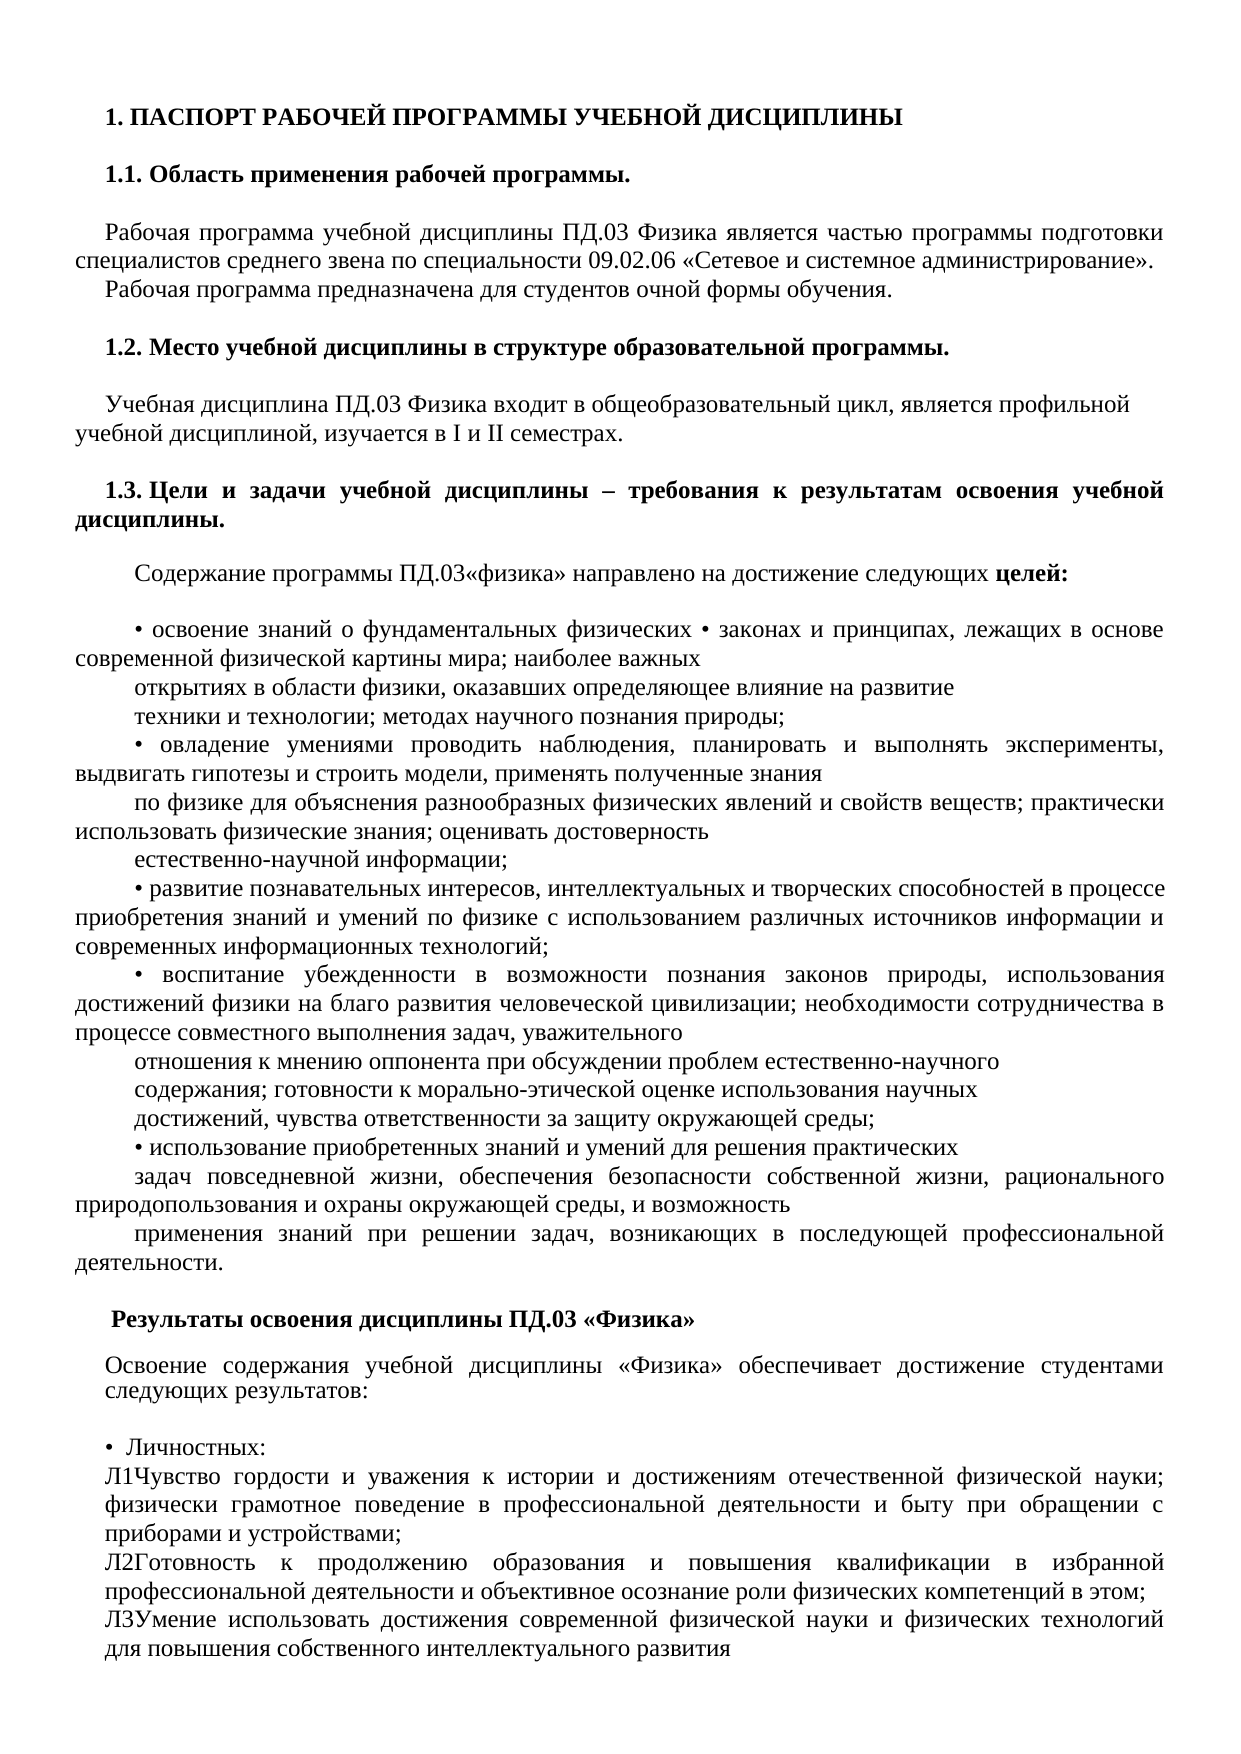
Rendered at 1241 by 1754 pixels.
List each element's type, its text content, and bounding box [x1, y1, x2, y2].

list Цели и задачи учебной дисциплины – требования к результатам освоения учебной дисциплины. [75, 476, 1165, 533]
text • овладение умениями проводить наблюдения, планировать и выполнять эксперименты, выдвигать гипотезы и строить модели, применять полученные знания [75, 729, 1165, 787]
text Л3Умение использовать достижения современной физической науки и физических технологий для повышения собственного интеллектуального развития [104, 1604, 1165, 1662]
text естественно-научной информации; [75, 844, 1165, 873]
text • освоение знаний о фундаментальных физических • законах и принципах, лежащих в основе современной физической картины мира; наиболее важных [75, 614, 1165, 672]
list Место учебной дисциплины в структуре образовательной программы. [75, 332, 1165, 361]
text задач повседневной жизни, обеспечения безопасности собственной жизни, рационального природопользования и охраны окружающей среды, и возможность [75, 1161, 1165, 1218]
list Область применения рабочей программы. [75, 159, 1165, 188]
text Рабочая программа предназначена для студентов очной формы обучения. [75, 274, 1165, 303]
text • развитие познавательных интересов, интеллектуальных и творческих способноcтей в процессе приобретения знаний и умений по физике с использованием различных источников информации и современных информационных технологий; [75, 873, 1165, 959]
text Учебная дисциплина ПД.03 Физика входит в общеобразовательный цикл, является профильной учебной дисциплиной, изучается в I и II семестрах. [75, 389, 1165, 447]
text Результаты освоения дисциплины ПД.03 «Физика» [104, 1304, 1165, 1333]
text • воспитание убежденности в возможности познания законов природы, использования достижений физики на благо развития человеческой цивилизации; необходимости сотрудничества в процессе совместного выполнения задач, уважительного [75, 959, 1165, 1046]
text содержания; готовности к морально-этической оценке использования научных [75, 1074, 1165, 1103]
text • использование приобретенных знаний и умений для решения практических [75, 1132, 1165, 1161]
text Л1Чувство гордости и уважения к истории и достижениям отечественной физической науки; физически грамотное поведение в профессиональной деятельности и быту при обращении с приборами и устройствами; [104, 1461, 1165, 1547]
text достижений, чувства ответственности за защиту окружающей среды; [75, 1103, 1165, 1132]
text открытиях в области физики, оказавших определяющее влияние на развитие [75, 672, 1165, 701]
text • Личностных: [104, 1432, 1165, 1461]
text отношения к мнению оппонента при обсуждении проблем естественно-научного [75, 1046, 1165, 1074]
text по физике для объяснения разнообразных физических явлений и свойств веществ; практически использовать физические знания; оценивать достоверность [75, 787, 1165, 844]
text техники и технологии; методах научного познания природы; [75, 701, 1165, 729]
text Л2Готовность к продолжению образования и повышения квалификации в избранной профессиональной деятельности и объективное осознание роли физических компетенций в этом; [104, 1547, 1165, 1604]
text применения знаний при решении задач, возникающих в последующей профессиональной деятельности. [75, 1218, 1165, 1304]
text Содержание программы ПД.03«физика» направлено на достижение следующих целей: [75, 562, 1164, 586]
text Освоение содержания учебной дисциплины «Физика» обеспечивает достижение студентами следующих результатов: [104, 1354, 1164, 1403]
subtitle 1. ПАСПОРТ РАБОЧЕЙ ПРОГРАММЫ УЧЕБНОЙ ДИСЦИПЛИНЫ [75, 102, 1165, 131]
text Рабочая программа учебной дисциплины ПД.03 Физика является частью программы подготовки специалистов среднего звена по специальности 09.02.06 «Сетевое и системное администрирование». [75, 217, 1165, 274]
